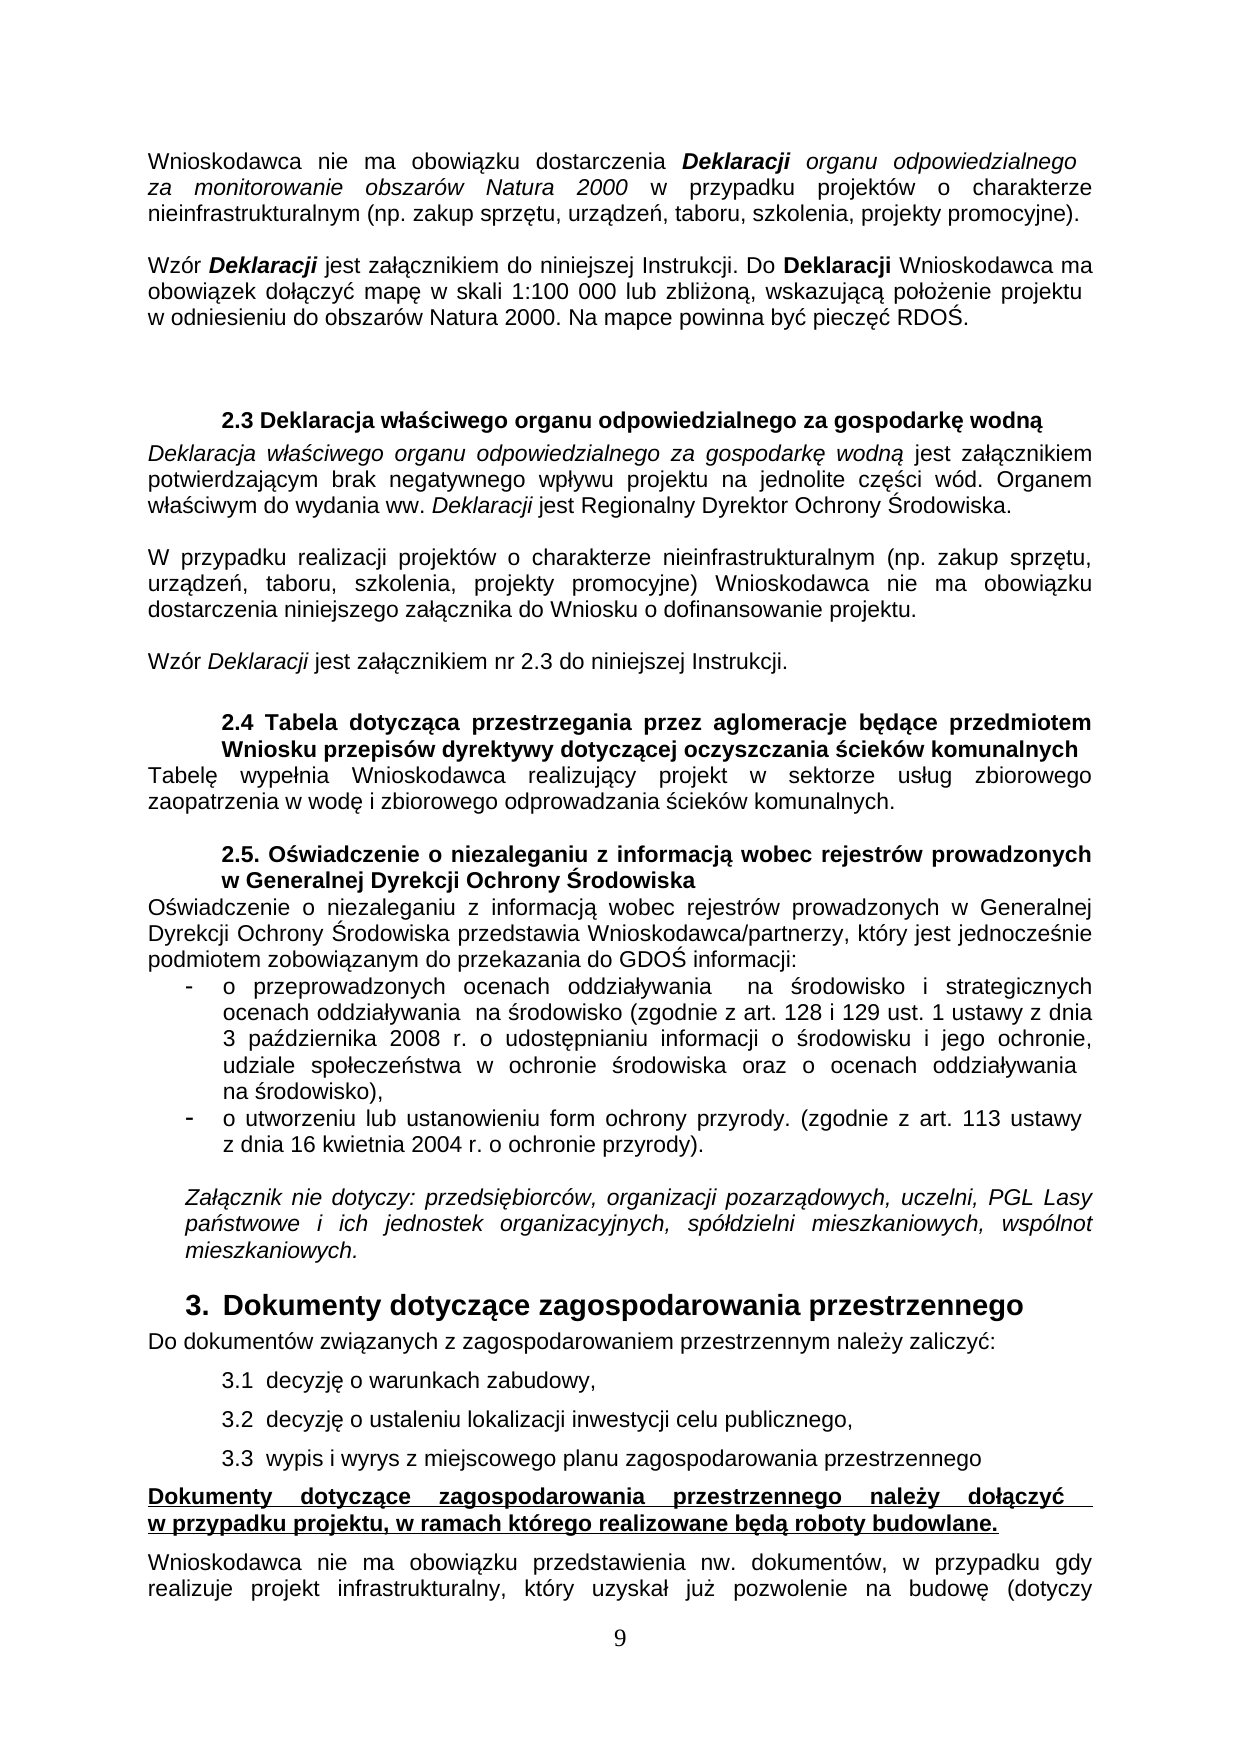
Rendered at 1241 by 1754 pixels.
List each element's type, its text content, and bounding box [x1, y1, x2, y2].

text Dokumenty dotyczące zagospodarowania przestrzennego należy dołączyć w przypadku projektu, w ramach którego realizowane będą roboty budowlane. [148, 1507, 1093, 1536]
list o utworzeniu lub ustanowieniu form ochrony przyrody. (zgodnie z art. 113 ustawy z dnia 16 kwietnia 2004 r. o ochronie przyrody). [185, 1104, 1093, 1158]
subtitle Wzór Deklaracji jest załącznikiem nr 2.3 do niniejszej Instrukcji. [148, 648, 1093, 674]
text 2.4 Tabela dotycząca przestrzegania przez aglomeracje będące przedmiotem Wniosku przepisów dyrektywy dotyczącej oczyszczania ścieków komunalnych [221, 709, 1093, 762]
text Dokumenty dotyczące zagospodarowania przestrzennego należy dołączyć w przypadku projektu, w ramach którego realizowane będą roboty budowlane. [148, 1483, 1093, 1506]
subtitle 2.3 Deklaracja właściwego organu odpowiedzialnego za gospodarkę wodną [221, 407, 1093, 433]
list o przeprowadzonych ocenach oddziaływania na środowisko i strategicznych ocenach oddziaływania na środowisko (zgodnie z art. 128 i 129 ust. 1 ustawy z dnia 3 października 2008 r. o udostępnianiu informacji o środowisku i jego ochronie, udziale społeczeństwa w ochronie środowiska oraz o ocenach oddziaływania na środowisko), [185, 973, 1093, 1104]
text Tabelę wypełnia Wnioskodawca realizujący projekt w sektorze usług zbiorowego zaopatrzenia w wodę i zbiorowego odprowadzania ścieków komunalnych. [148, 762, 1093, 814]
text Załącznik nie dotyczy: przedsiębiorców, organizacji pozarządowych, uczelni, PGL Lasy państwowe i ich jednostek organizacyjnych, spółdzielni mieszkaniowych, wspólnot mieszkaniowych. [185, 1184, 1093, 1263]
text 3.3 wypis i wyrys z miejscowego planu zagospodarowania przestrzennego [148, 1444, 1093, 1471]
subtitle Wzór Deklaracji jest załącznikiem do niniejszej Instrukcji. Do Deklaracji Wnioskodawca ma obowiązek dołączyć mapę w skali 1:100 000 lub zbliżoną, wskazującą położenie projektu w odniesieniu do obszarów Natura 2000. Na mapce powinna być pieczęć RDOŚ. [148, 252, 1093, 331]
list Dokumenty dotyczące zagospodarowania przestrzennego [185, 1288, 1093, 1322]
subtitle Deklaracja właściwego organu odpowiedzialnego za gospodarkę wodną jest załącznikiem potwierdzającym brak negatywnego wpływu projektu na jednolite części wód. Organem właściwym do wydania ww. Deklaracji jest Regionalny Dyrektor Ochrony Środowiska. [148, 440, 1093, 519]
text 3.2 decyzję o ustaleniu lokalizacji inwestycji celu publicznego, [148, 1406, 1093, 1432]
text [148, 1548, 1093, 1601]
text 2.5. Oświadczenie o niezaleganiu z informacją wobec rejestrów prowadzonych w Generalnej Dyrekcji Ochrony Środowiska [221, 841, 1093, 894]
text Oświadczenie o niezaleganiu z informacją wobec rejestrów prowadzonych w Generalnej Dyrekcji Ochrony Środowiska przedstawia Wnioskodawca/partnerzy, który jest jednocześnie podmiotem zobowiązanym do przekazania do GDOŚ informacji: [148, 894, 1093, 973]
subtitle Wnioskodawca nie ma obowiązku dostarczenia Deklaracji organu odpowiedzialnego za monitorowanie obszarów Natura 2000 w przypadku projektów o charakterze nieinfrastrukturalnym (np. zakup sprzętu, urządzeń, taboru, szkolenia, projekty promocyjne). [148, 148, 1093, 227]
subtitle W przypadku realizacji projektów o charakterze nieinfrastrukturalnym (np. zakup sprzętu, urządzeń, taboru, szkolenia, projekty promocyjne) Wnioskodawca nie ma obowiązku dostarczenia niniejszego załącznika do Wniosku o dofinansowanie projektu. [148, 544, 1093, 623]
text Do dokumentów związanych z zagospodarowaniem przestrzennym należy zaliczyć: [148, 1328, 1093, 1354]
text 3.1 decyzję o warunkach zabudowy, [148, 1367, 1093, 1393]
